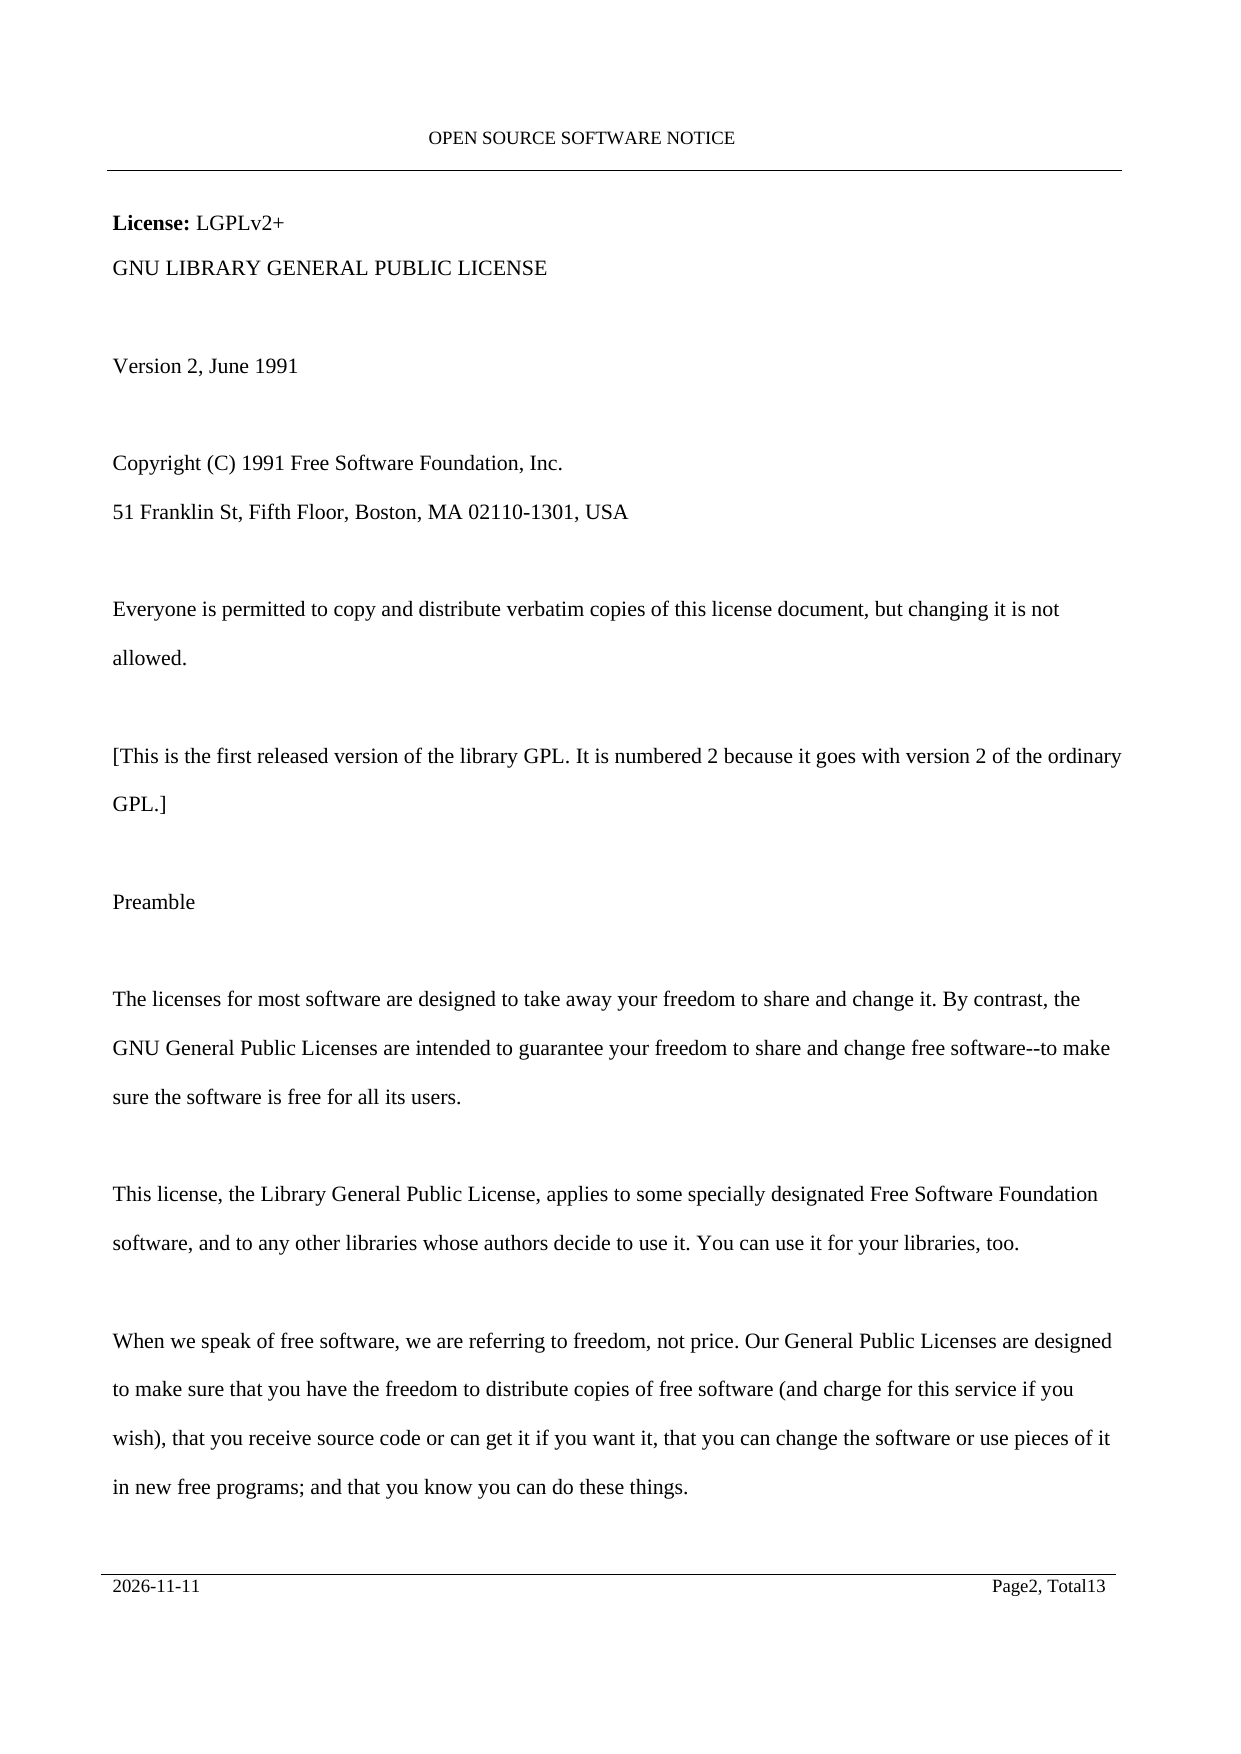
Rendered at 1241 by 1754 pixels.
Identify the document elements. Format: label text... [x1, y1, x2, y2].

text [112, 251, 1128, 1503]
text License: LGPLv2+ [112, 206, 1128, 239]
